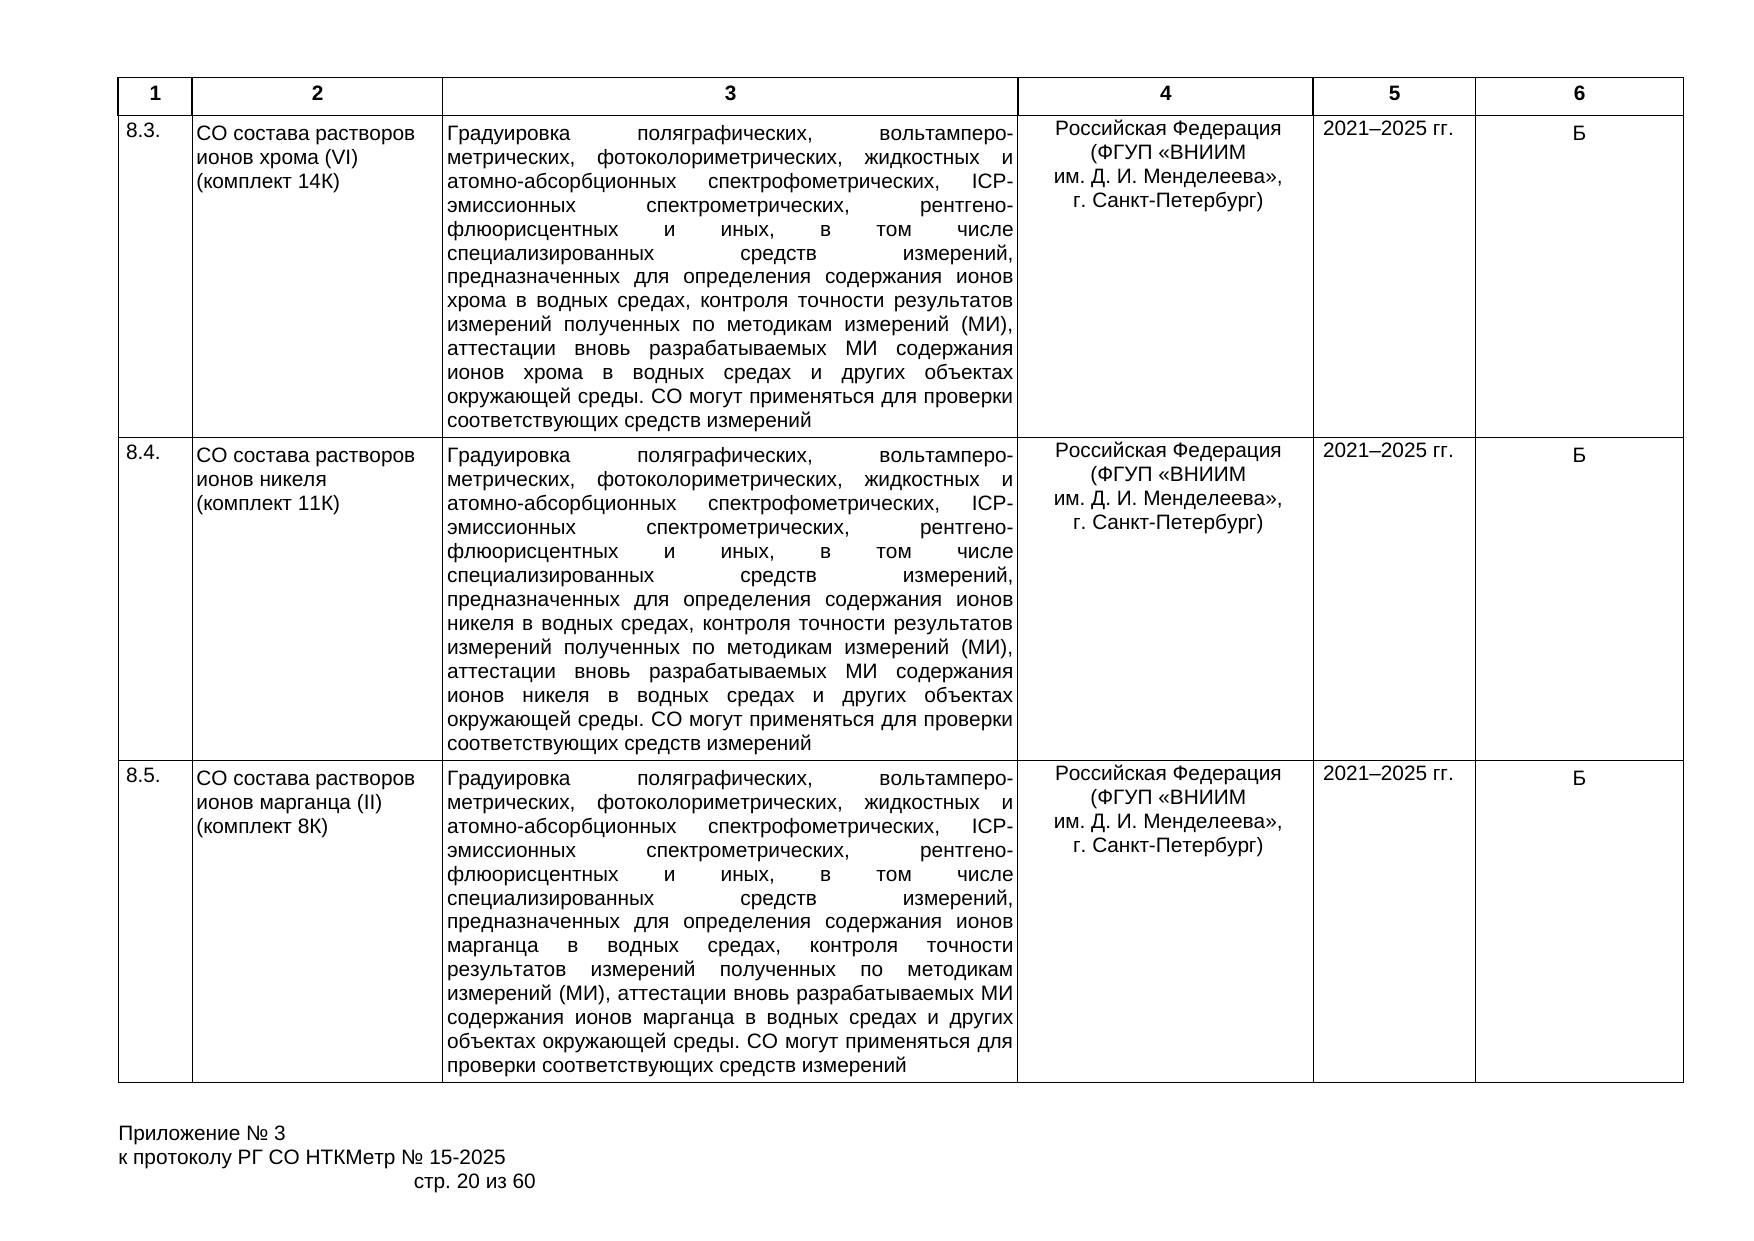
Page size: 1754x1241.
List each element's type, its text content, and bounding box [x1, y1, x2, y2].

table_cell [119, 761, 192, 1082]
table_cell Б [1476, 116, 1683, 437]
table_header 5 [1314, 78, 1475, 114]
table_cell [119, 438, 192, 759]
table_header 6 [1476, 78, 1683, 114]
table_header 2 [193, 78, 442, 114]
table_cell Российская Федерация (ФГУП «ВНИИМ им. Д. И. Менделеева», г. Санкт-Петербург) [1018, 116, 1313, 437]
table_header 1 [119, 78, 191, 114]
table_cell Градуировка поляграфических, вольтамперо-метрических, фотоколориметрических, жидкостных и атомно-абсорбционных спектрофометрических, ICP-эмиссионных спектрометрических, рентгено-флюорисцентных и иных, в том числе специализированных средств измерений, предназначенных для определения содержания ионов марганца в водных средах, контроля точности результатов измерений полученных по методикам измерений (МИ), аттестации вновь разрабатываемых МИ содержания ионов марганца в водных средах и других объектах окружающей среды. СО могут применяться для проверки соответствующих средств измерений [443, 761, 1017, 1082]
table_cell 2021–2025 гг. [1314, 116, 1475, 437]
table_cell СО состава растворов ионов хрома (VI) (комплект 14К) [193, 116, 442, 437]
table_header 3 [443, 78, 1017, 114]
table_header 4 [1019, 78, 1312, 114]
table_cell 2021–2025 гг. [1314, 761, 1475, 1082]
table_cell Градуировка поляграфических, вольтамперо-метрических, фотоколориметрических, жидкостных и атомно-абсорбционных спектрофометрических, ICP-эмиссионных спектрометрических, рентгено-флюорисцентных и иных, в том числе специализированных средств измерений, предназначенных для определения содержания ионов хрома в водных средах, контроля точности результатов измерений полученных по методикам измерений (МИ), аттестации вновь разрабатываемых МИ содержания ионов хрома в водных средах и других объектах окружающей среды. СО могут применяться для проверки соответствующих средств измерений [443, 116, 1017, 437]
table_cell Б [1476, 761, 1683, 1082]
table_cell Б [1476, 438, 1683, 759]
table_cell СО состава растворов ионов никеля (комплект 11К) [193, 438, 442, 759]
table_cell СО состава растворов ионов марганца (II) (комплект 8К) [193, 761, 442, 1082]
table_cell 2021–2025 гг. [1314, 438, 1475, 759]
table_cell Российская Федерация (ФГУП «ВНИИМ им. Д. И. Менделеева», г. Санкт-Петербург) [1018, 438, 1313, 759]
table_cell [1018, 761, 1313, 1082]
table_cell [119, 116, 192, 437]
table_cell Градуировка поляграфических, вольтамперо-метрических, фотоколориметрических, жидкостных и атомно-абсорбционных спектрофометрических, ICP-эмиссионных спектрометрических, рентгено-флюорисцентных и иных, в том числе специализированных средств измерений, предназначенных для определения содержания ионов никеля в водных средах, контроля точности результатов измерений полученных по методикам измерений (МИ), аттестации вновь разрабатываемых МИ содержания ионов никеля в водных средах и других объектах окружающей среды. СО могут применяться для проверки соответствующих средств измерений [443, 438, 1017, 759]
